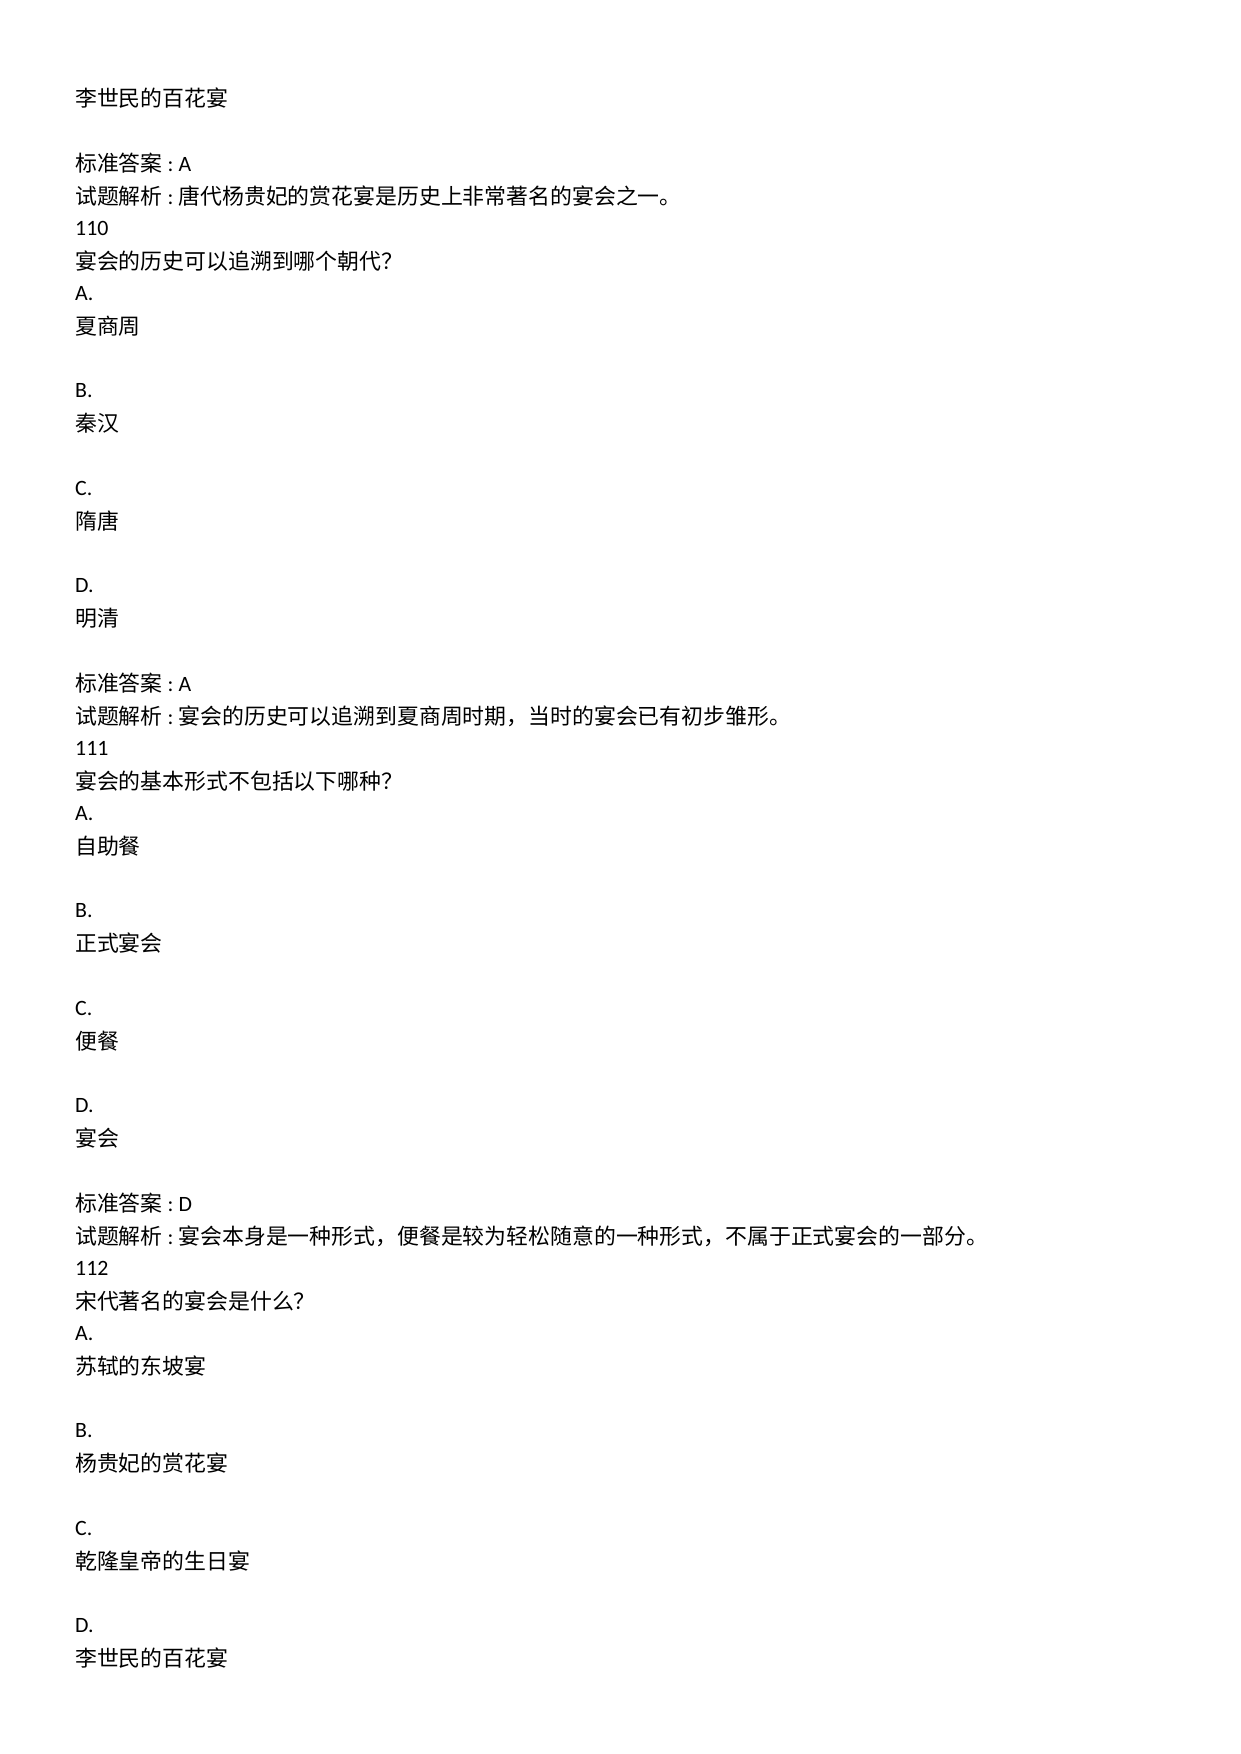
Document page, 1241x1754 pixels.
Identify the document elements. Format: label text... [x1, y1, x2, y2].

text D. [75, 568, 1165, 601]
text A. [75, 276, 1165, 308]
text 111 [75, 731, 1165, 763]
text 李世民的百花宴 [75, 81, 1165, 113]
text 宴会的历史可以追溯到哪个朝代？ [75, 243, 1165, 276]
text 试题解析 : 宴会本身是一种形式，便餐是较为轻松随意的一种形式，不属于正式宴会的一部分。 [75, 1218, 1165, 1251]
text 便餐 [75, 1023, 1165, 1056]
text A. [75, 796, 1165, 828]
text 正式宴会 [75, 926, 1165, 958]
text 标准答案 : A [75, 146, 1165, 178]
text 隋唐 [75, 503, 1165, 536]
text 标准答案 : D [75, 1186, 1165, 1218]
text 试题解析 : 唐代杨贵妃的赏花宴是历史上非常著名的宴会之一。 [75, 178, 1165, 211]
text B. [75, 893, 1165, 926]
text C. [75, 471, 1165, 503]
text 苏轼的东坡宴 [75, 1348, 1165, 1381]
text 乾隆皇帝的生日宴 [75, 1543, 1165, 1576]
text 112 [75, 1251, 1165, 1283]
text B. [75, 373, 1165, 406]
text 110 [75, 211, 1165, 243]
text 宋代著名的宴会是什么？ [75, 1283, 1165, 1316]
text 明清 [75, 601, 1165, 633]
text 宴会的基本形式不包括以下哪种？ [75, 763, 1165, 796]
text 夏商周 [75, 308, 1165, 341]
text 标准答案 : A [75, 666, 1165, 698]
text 试题解析 : 宴会的历史可以追溯到夏商周时期，当时的宴会已有初步雏形。 [75, 698, 1165, 731]
text 李世民的百花宴 [75, 1641, 1165, 1673]
text 宴会 [75, 1121, 1165, 1153]
text 杨贵妃的赏花宴 [75, 1446, 1165, 1478]
text C. [75, 1511, 1165, 1543]
text B. [75, 1413, 1165, 1446]
text C. [75, 991, 1165, 1023]
text D. [75, 1608, 1165, 1641]
text D. [75, 1088, 1165, 1121]
text 秦汉 [75, 406, 1165, 438]
text 自助餐 [75, 828, 1165, 861]
text A. [75, 1316, 1165, 1348]
